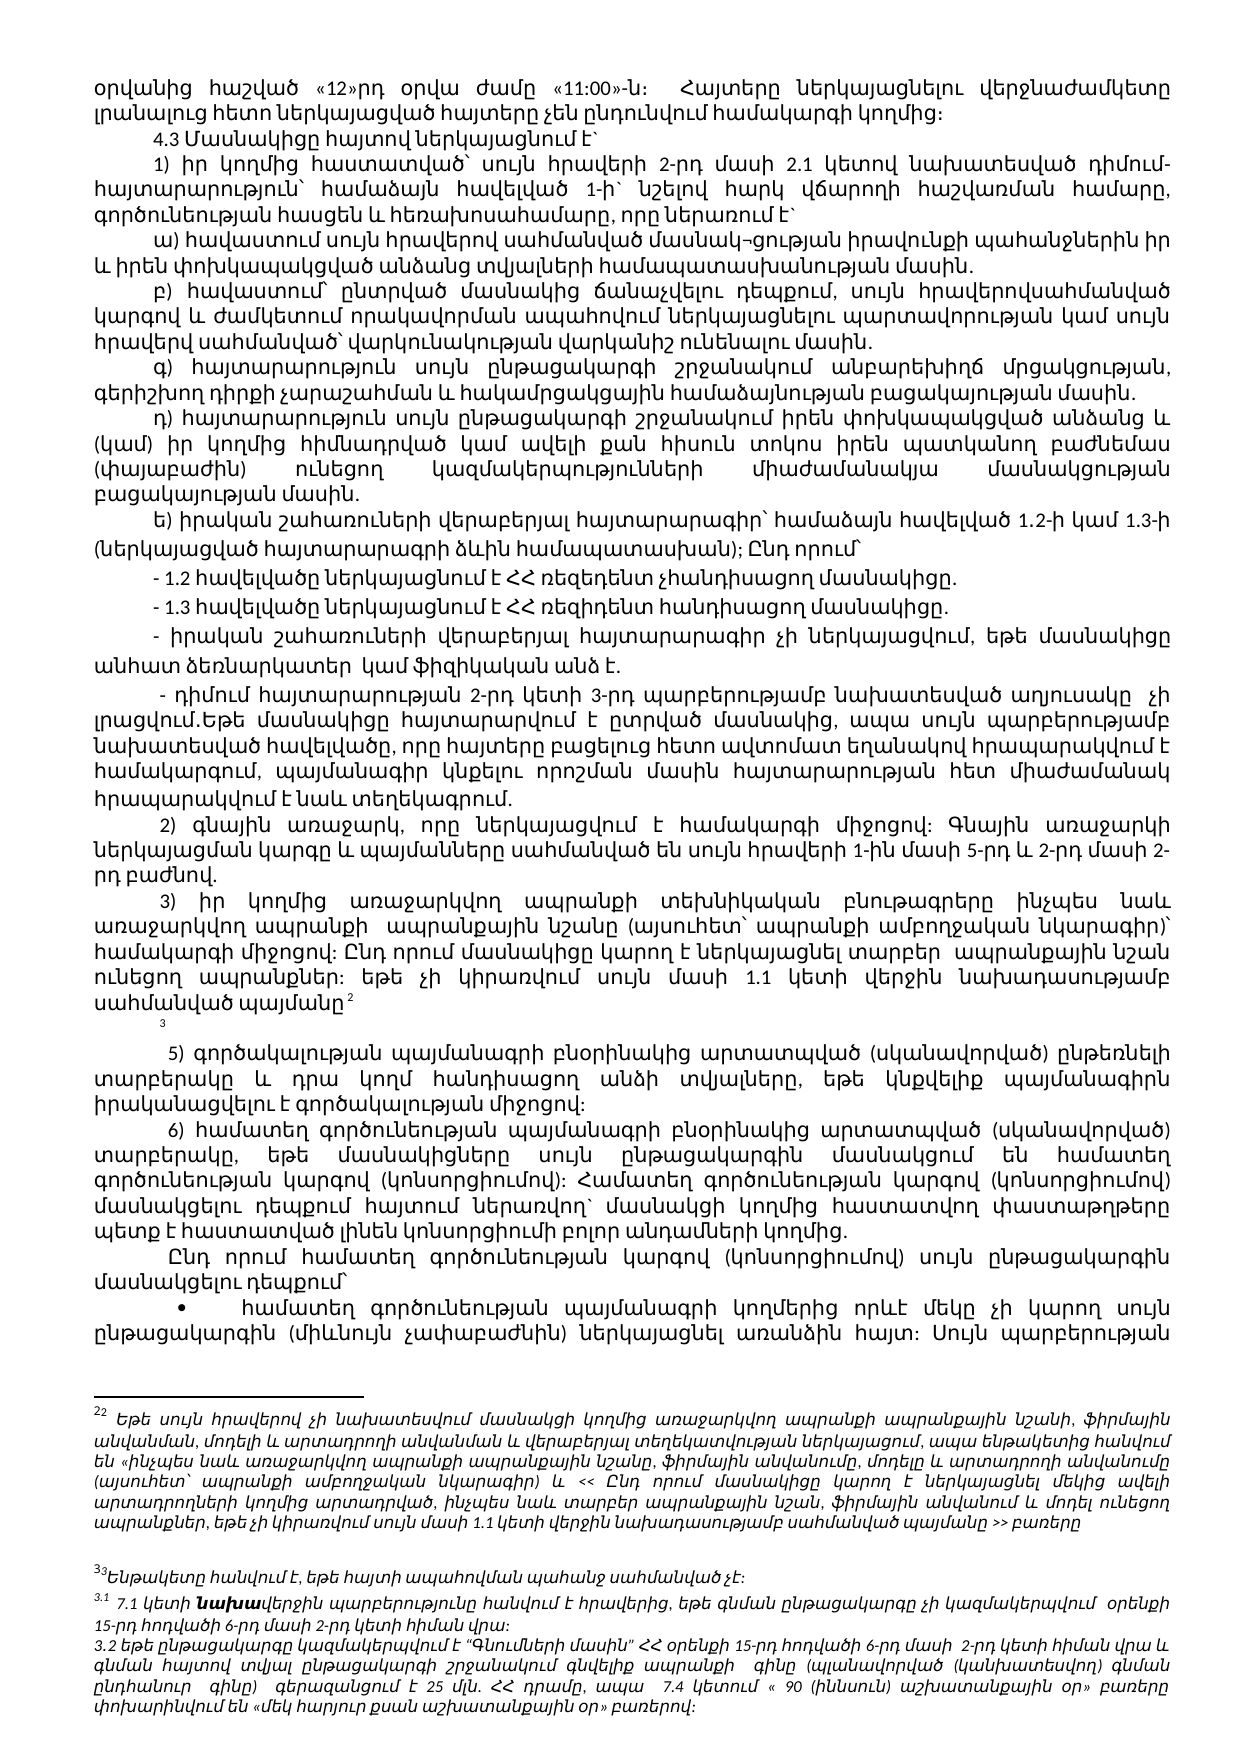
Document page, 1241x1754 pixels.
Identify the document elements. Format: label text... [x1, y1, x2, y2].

text - 1.2 հավելվածը ներկայացնում է ՀՀ ռեզեդենտ չհանդիսացող մասնակիցը. [94, 565, 1171, 591]
text ա) հավաստում սույն հրավերով սահմանված մասնակ¬ցության իրավունքի պահանջներին իր և իրեն փոխկապակցված անձանց տվյալների համապատասխանության մասին. [94, 227, 1171, 278]
text 5) գործակալության պայմանագրի բնօրինակից արտատպված (սկանավորված) ընթեռնելի տարբերակը և դրա կողմ հանդիսացող անձի տվյալները, եթե կնքվելիք պայմանագիրն իրականացվելու է գործակալության միջոցով: [94, 1041, 1171, 1117]
text - դիմում հայտարարության 2-րդ կետի 3-րդ պարբերությամբ նախատեսված աղյուսակը չի լրացվում․Եթե մասնակիցը հայտարարվում է ըտրված մասնակից, ապա սույն պարբերությամբ նախատեսված հավելվածը, որը հայտերը բացելուց հետո ավտոմատ եղանակով հրապարակվում է համակարգում, պայմանագիր կնքելու որոշման մասին հայտարարության հետ միաժամանակ հրապարակվում է նաև տեղեկագրում. [94, 682, 1171, 812]
text Ընդ որում համատեղ գործունեության կարգով (կոնսորցիումով) սույն ընթացակարգին մասնակցելու դեպքում՝ [94, 1244, 1171, 1295]
text 2) գնային առաջարկ, որը ներկայացվում է համակարգի միջոցով: Գնային առաջարկի ներկայացման կարգը և պայմանները սահմանված են սույն հրավերի 1-ին մասի 5-րդ և 2-րդ մասի 2-րդ բաժնով. [94, 812, 1171, 888]
text դ) հայտարարություն սույն ընթացակարգի շրջանակում իրեն փոխկապակցված անձանց և (կամ) իր կողմից հիմնադրված կամ ավելի քան հիսուն տոկոս իրեն պատկանող բաժնեմաս (փայաբաժին) ունեցող կազմակերպությունների միաժամանակյա մասնակցության բացակայության մասին. [94, 405, 1171, 507]
text բ) հավաստում՝ ընտրված մասնակից ճանաչվելու դեպքում, սույն հրավերովսահմանված կարգով և ժամկետում որակավորման ապահովում ներկայացնելու պարտավորության կամ սույն հրավերվ սահմանված՝ վարկունակության վարկանիշ ունենալու մասին. [94, 278, 1171, 354]
text - իրական շահառուների վերաբերյալ հայտարարագիր չի ներկայացվում, եթե մասնակիցը անհատ ձեռնարկատեր կամ ֆիզիկական անձ է. [94, 624, 1171, 678]
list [94, 1295, 1171, 1346]
text գ) հայտարարություն սույն ընթացակարգի շրջանակում անբարեխիղճ մրցակցության, գերիշխող դիրքի չարաշահման և հակամրցակցային համաձայնության բացակայության մասին. [94, 354, 1171, 405]
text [94, 75, 1171, 126]
text 1) իր կողմից հաստատված՝ սույն հրավերի 2-րդ մասի 2.1 կետով նախատեսված դիմում-հայտարարություն՝ համաձայն հավելված 1-ի` նշելով հարկ վճարողի հաշվառման համարը, գործունեության հասցեն և հեռախոսահամարը, որը ներառում է` [94, 151, 1171, 227]
text 3) իր կողմից առաջարկվող ապրանքի տեխնիկական բնութագրերը ինչպես նաև առաջարկվող ապրանքի ապրանքային նշանը (այսուհետ՝ ապրանքի ամբողջական նկարագիր)՝ համակարգի միջոցով: Ընդ որում մասնակիցը կարող է ներկայացնել տարբեր ապրանքային նշան ունեցող ապրանքներ: եթե չի կիրառվում սույն մասի 1.1 կետի վերջին նախադասությամբ սահմանված պայմանը 2 [94, 888, 1171, 1015]
text 4.3 Մասնակիցը հայտով ներկայացնում է` [94, 126, 1171, 151]
text 6) համատեղ գործունեության պայմանագրի բնօրինակից արտատպված (սկանավորված) տարբերակը, եթե մասնակիցները սույն ընթացակարգին մասնակցում են համատեղ գործունեության կարգով (կոնսորցիումով): Համատեղ գործունեության կարգով (կոնսորցիումով) մասնակցելու դեպքում հայտում ներառվող` մասնակցի կողմից հաստատվող փաստաթղթերը պետք է հաստատված լինեն կոնսորցիումի բոլոր անդամների կողմից. [94, 1117, 1171, 1244]
text - 1.3 հավելվածը ներկայացնում է ՀՀ ռեզիդենտ հանդիսացող մասնակիցը. [94, 594, 1171, 620]
text ե) իրական շահառուների վերաբերյալ հայտարարագիր՝ համաձայն հավելված 1․2-ի կամ 1.3-ի (ներկայացված հայտարարագրի ձևին համապատասխան); Ընդ որում՝ [94, 507, 1171, 562]
text 3 [94, 1015, 1171, 1041]
